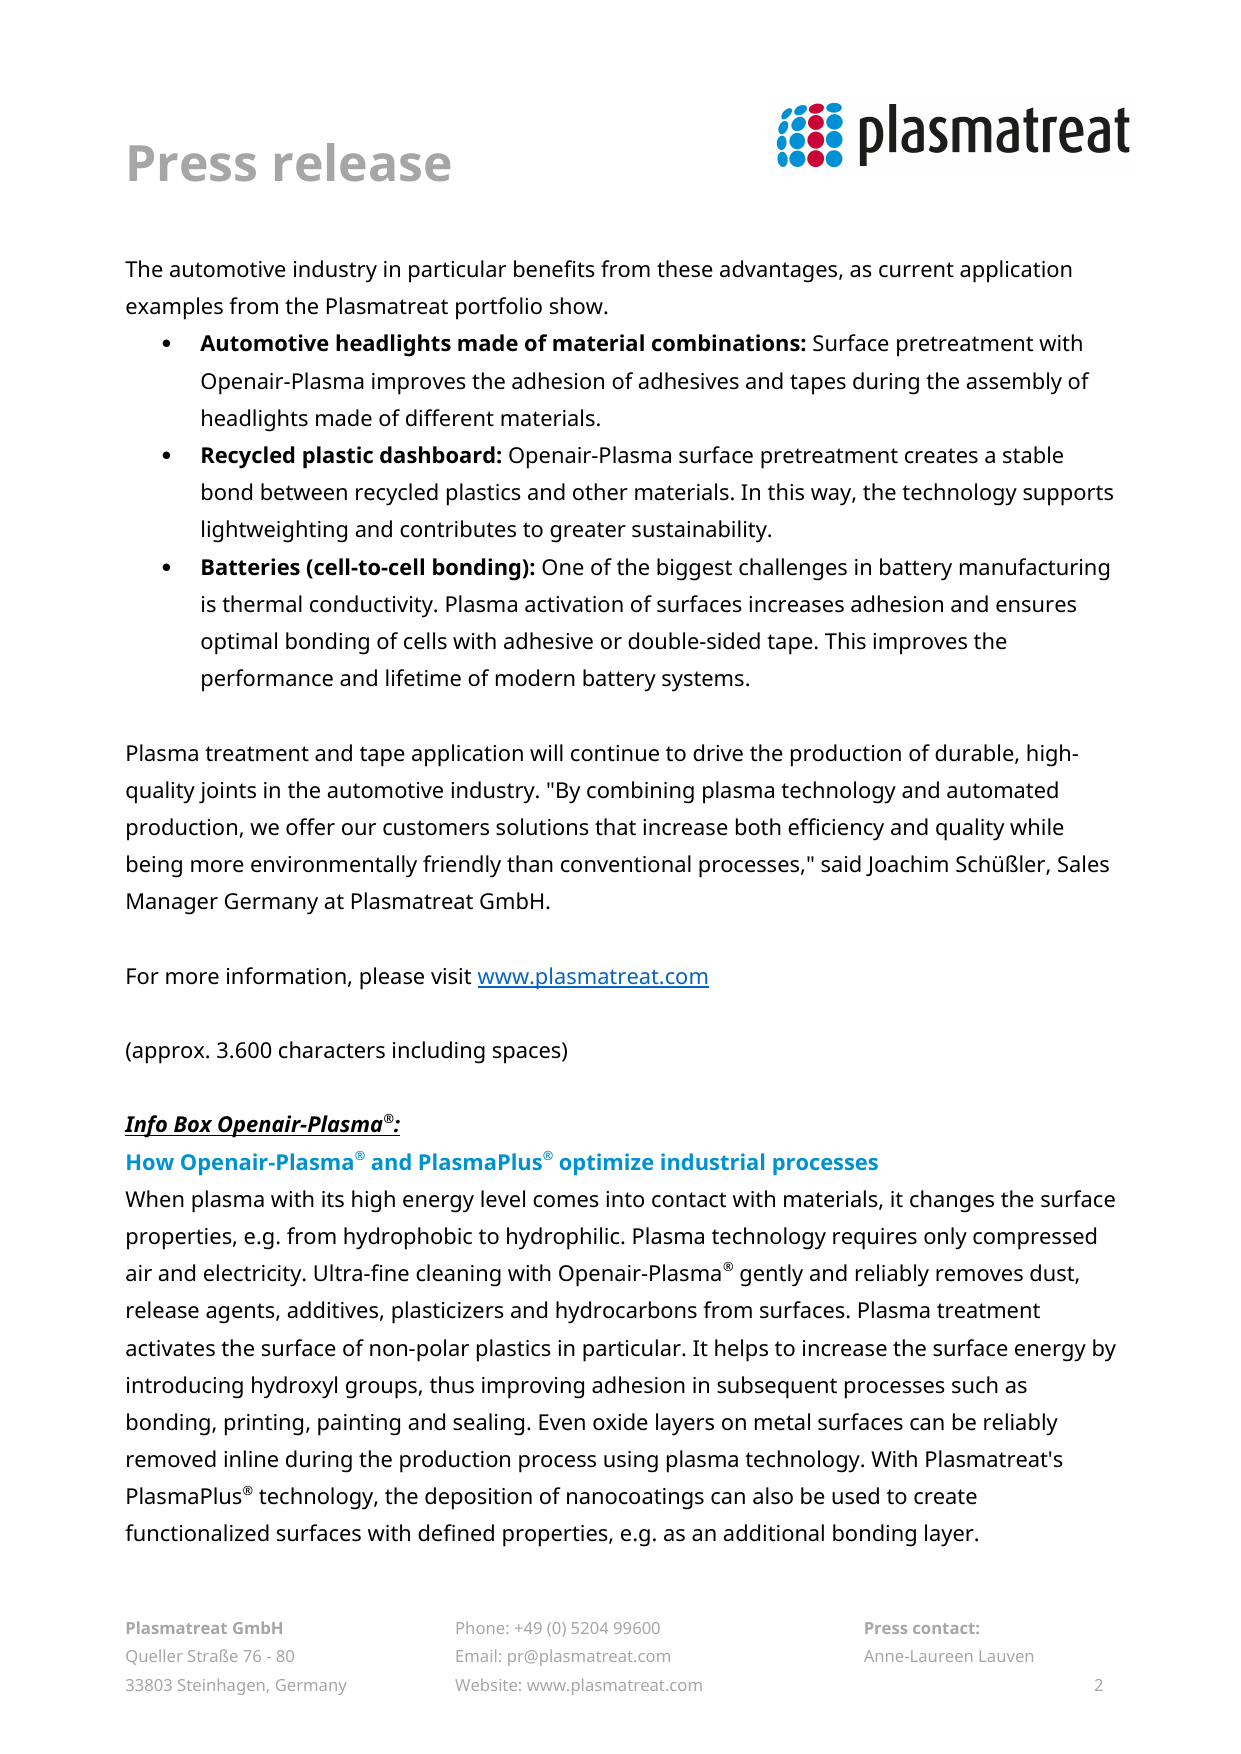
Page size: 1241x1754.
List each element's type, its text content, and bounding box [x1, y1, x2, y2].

list Recycled plastic dashboard: Openair-Plasma surface pretreatment creates a stable bond between recycled plastics and other materials. In this way, the technology supports lightweighting and contributes to greater sustainability. [163, 440, 1122, 544]
list Automotive headlights made of material combinations: Surface pretreatment with Openair-Plasma improves the adhesion of adhesives and tapes during the assembly of headlights made of different materials. [163, 328, 1122, 433]
text For more information, please visit www.plasmatreat.com [125, 961, 1122, 990]
text When plasma with its high energy level comes into contact with materials, it changes the surface properties, e.g. from hydrophobic to hydrophilic. Plasma technology requires only compressed air and electricity. Ultra-fine cleaning with Openair-Plasma® gently and reliably removes dust, release agents, additives, plasticizers and hydrocarbons from surfaces. Plasma treatment activates the surface of non-polar plastics in particular. It helps to increase the surface energy by introducing hydroxyl groups, thus improving adhesion in subsequent processes such as bonding, printing, painting and sealing. Even oxide layers on metal surfaces can be reliably removed inline during the production process using plasma technology. With Plasmatreat's PlasmaPlus® technology, the deposition of nanocoatings can also be used to create functionalized surfaces with defined properties, e.g. as an additional bonding layer. [125, 1184, 1122, 1548]
text The automotive industry in particular benefits from these advantages, as current application examples from the Plasmatreat portfolio show. [125, 254, 1122, 321]
picture [768, 94, 1138, 176]
text Info Box Openair-Plasma®: [125, 1109, 1122, 1139]
picture [543, 1151, 552, 1160]
text How Openair-Plasma® and PlasmaPlus® optimize industrial processes [125, 1147, 1122, 1176]
text (approx. 3.600 characters including spaces) [125, 1035, 1122, 1065]
text Plasma treatment and tape application will continue to drive the production of durable, high-quality joints in the automotive industry. "By combining plasma technology and automated production, we offer our customers solutions that increase both efficiency and quality while being more environmentally friendly than conventional processes," said Joachim Schüßler, Sales Manager Germany at Plasmatreat GmbH. [125, 737, 1122, 916]
picture [355, 1151, 364, 1160]
list Batteries (cell-to-cell bonding): One of the biggest challenges in battery manufacturing is thermal conductivity. Plasma activation of surfaces increases adhesion and ensures optimal bonding of cells with adhesive or double-sided tape. This improves the performance and lifetime of modern battery systems. [163, 552, 1122, 693]
